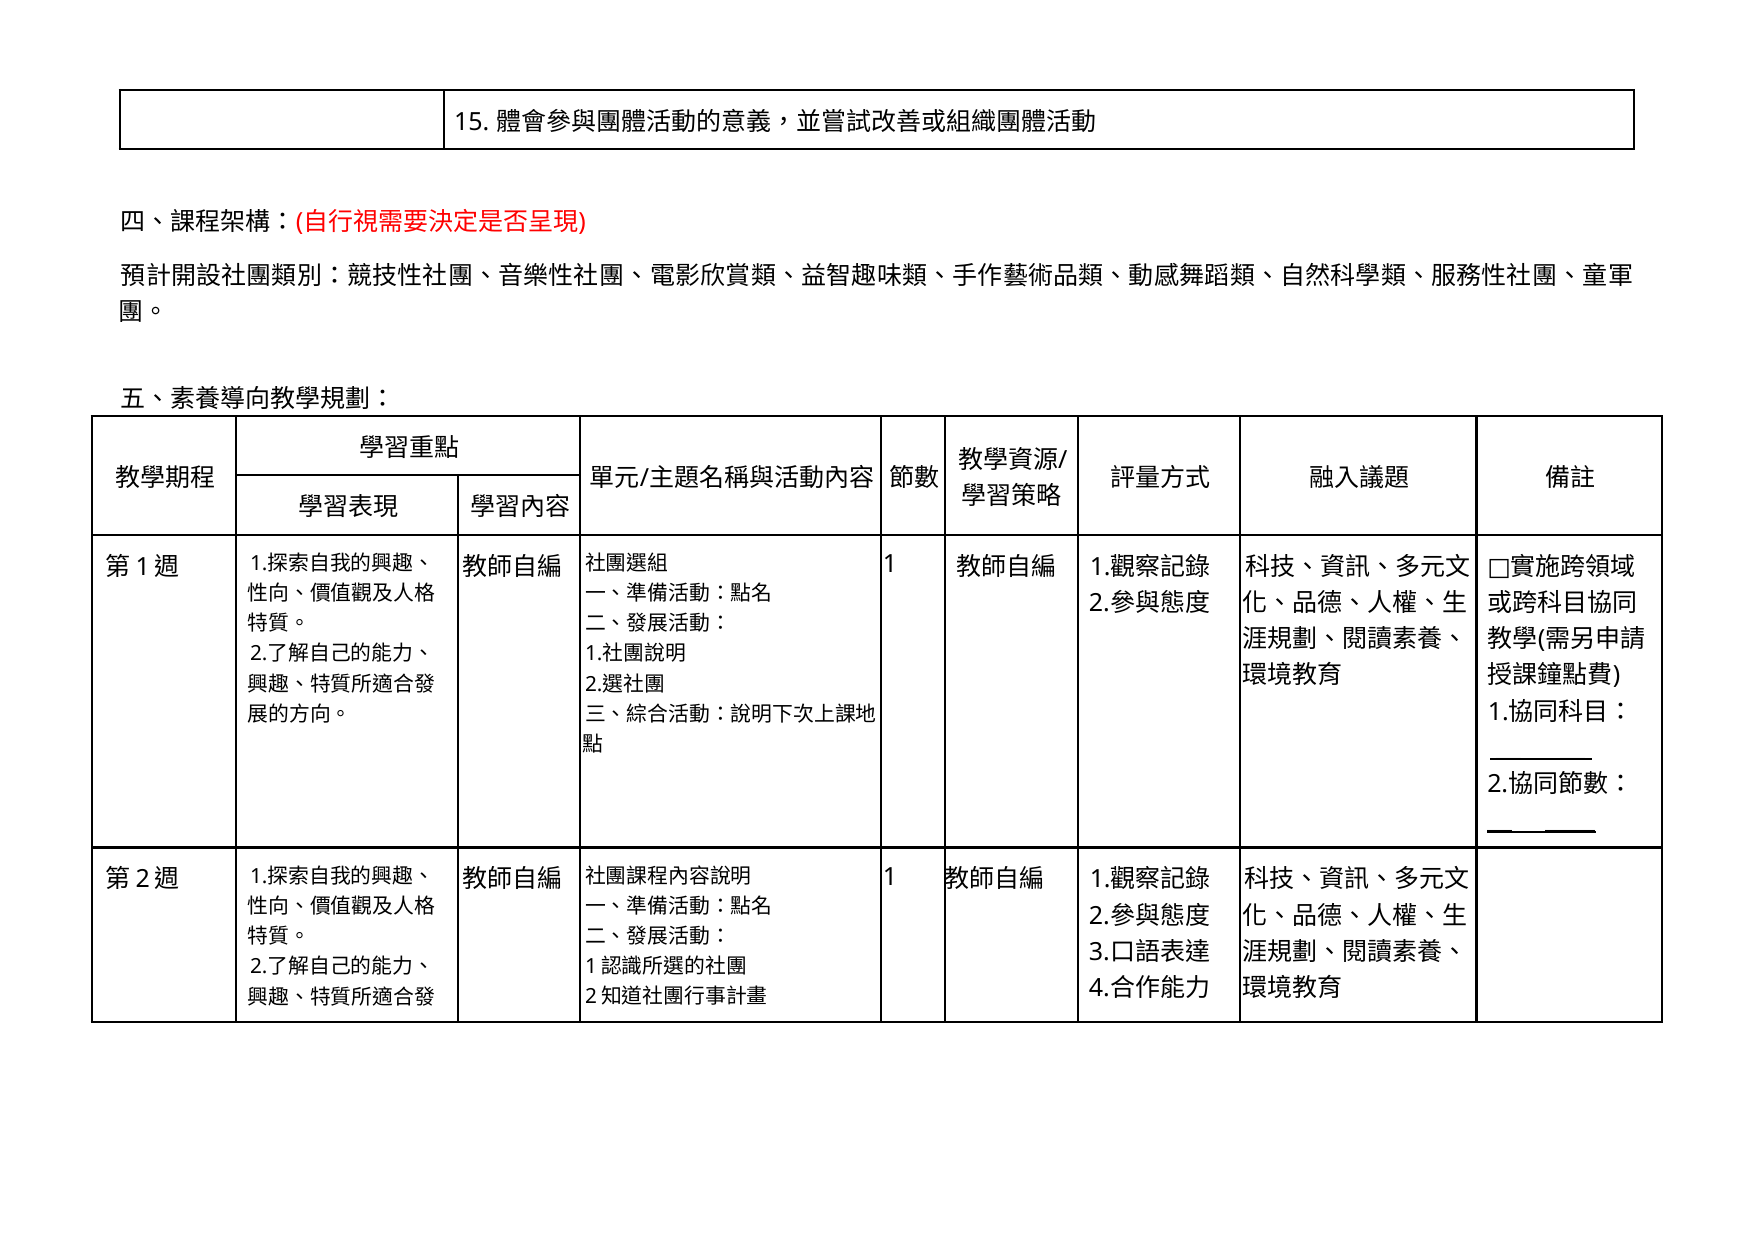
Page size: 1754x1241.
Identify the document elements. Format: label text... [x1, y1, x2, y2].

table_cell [581, 849, 880, 1021]
table_cell 學習內容 [459, 476, 579, 533]
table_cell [121, 91, 443, 148]
table_cell 第1週 [93, 536, 235, 846]
text 預計開設社團類別：競技性社團、音樂性社團、電影欣賞類、益智趣味類、手作藝術品類、動感舞蹈類、自然科學類、服務性社團、童軍團。 [118, 255, 1636, 328]
table_header 單元/主題名稱與活動內容 [581, 417, 880, 533]
table_header 節數 [882, 417, 944, 533]
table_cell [1241, 849, 1475, 1021]
table_header 評量方式 [1079, 417, 1239, 533]
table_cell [445, 91, 1633, 148]
table_header 融入議題 [1241, 417, 1475, 533]
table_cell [237, 849, 457, 1021]
table_cell 教師自編 [459, 849, 579, 1021]
table_cell □實施跨領域或跨科目協同教學(需另申請授課鐘點費) 1.協同科目： ＿ ＿ 2.協同節數： ＿ ＿＿ [1478, 536, 1661, 846]
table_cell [1079, 849, 1239, 1021]
text 四、課程架構：(自行視需要決定是否呈現) [118, 201, 1636, 237]
table_cell 教師自編 [946, 849, 1077, 1021]
table_cell 1 [882, 849, 944, 1021]
table_cell 1.觀察記錄 2.參與態度 [1079, 536, 1239, 846]
table_header 學習重點 [237, 417, 579, 474]
table_cell 教師自編 [459, 536, 579, 846]
table_cell 1.探索自我的興趣、性向、價值觀及人格特質。 2.了解自己的能力、興趣、特質所適合發展的方向。 [237, 536, 457, 846]
table_cell 學習表現 [237, 476, 457, 533]
table_cell 1 [882, 536, 944, 846]
table_cell 科技、資訊、多元文化、品德、人權、生涯規劃、閱讀素養、環境教育 [1241, 536, 1475, 846]
table_header 備註 [1478, 417, 1661, 533]
text 五、素養導向教學規劃： [118, 379, 1636, 415]
table_header 教學期程 [93, 417, 235, 533]
table_cell [1478, 849, 1661, 1021]
table_cell 社團選組 一、準備活動：點名 二、發展活動： 1.社團說明 2.選社團 三、綜合活動：說明下次上課地點 [581, 536, 880, 846]
table_cell 教師自編 [946, 536, 1077, 846]
table_header 教學資源/學習策略 [946, 417, 1077, 533]
table_cell 第2週 [93, 849, 235, 1021]
